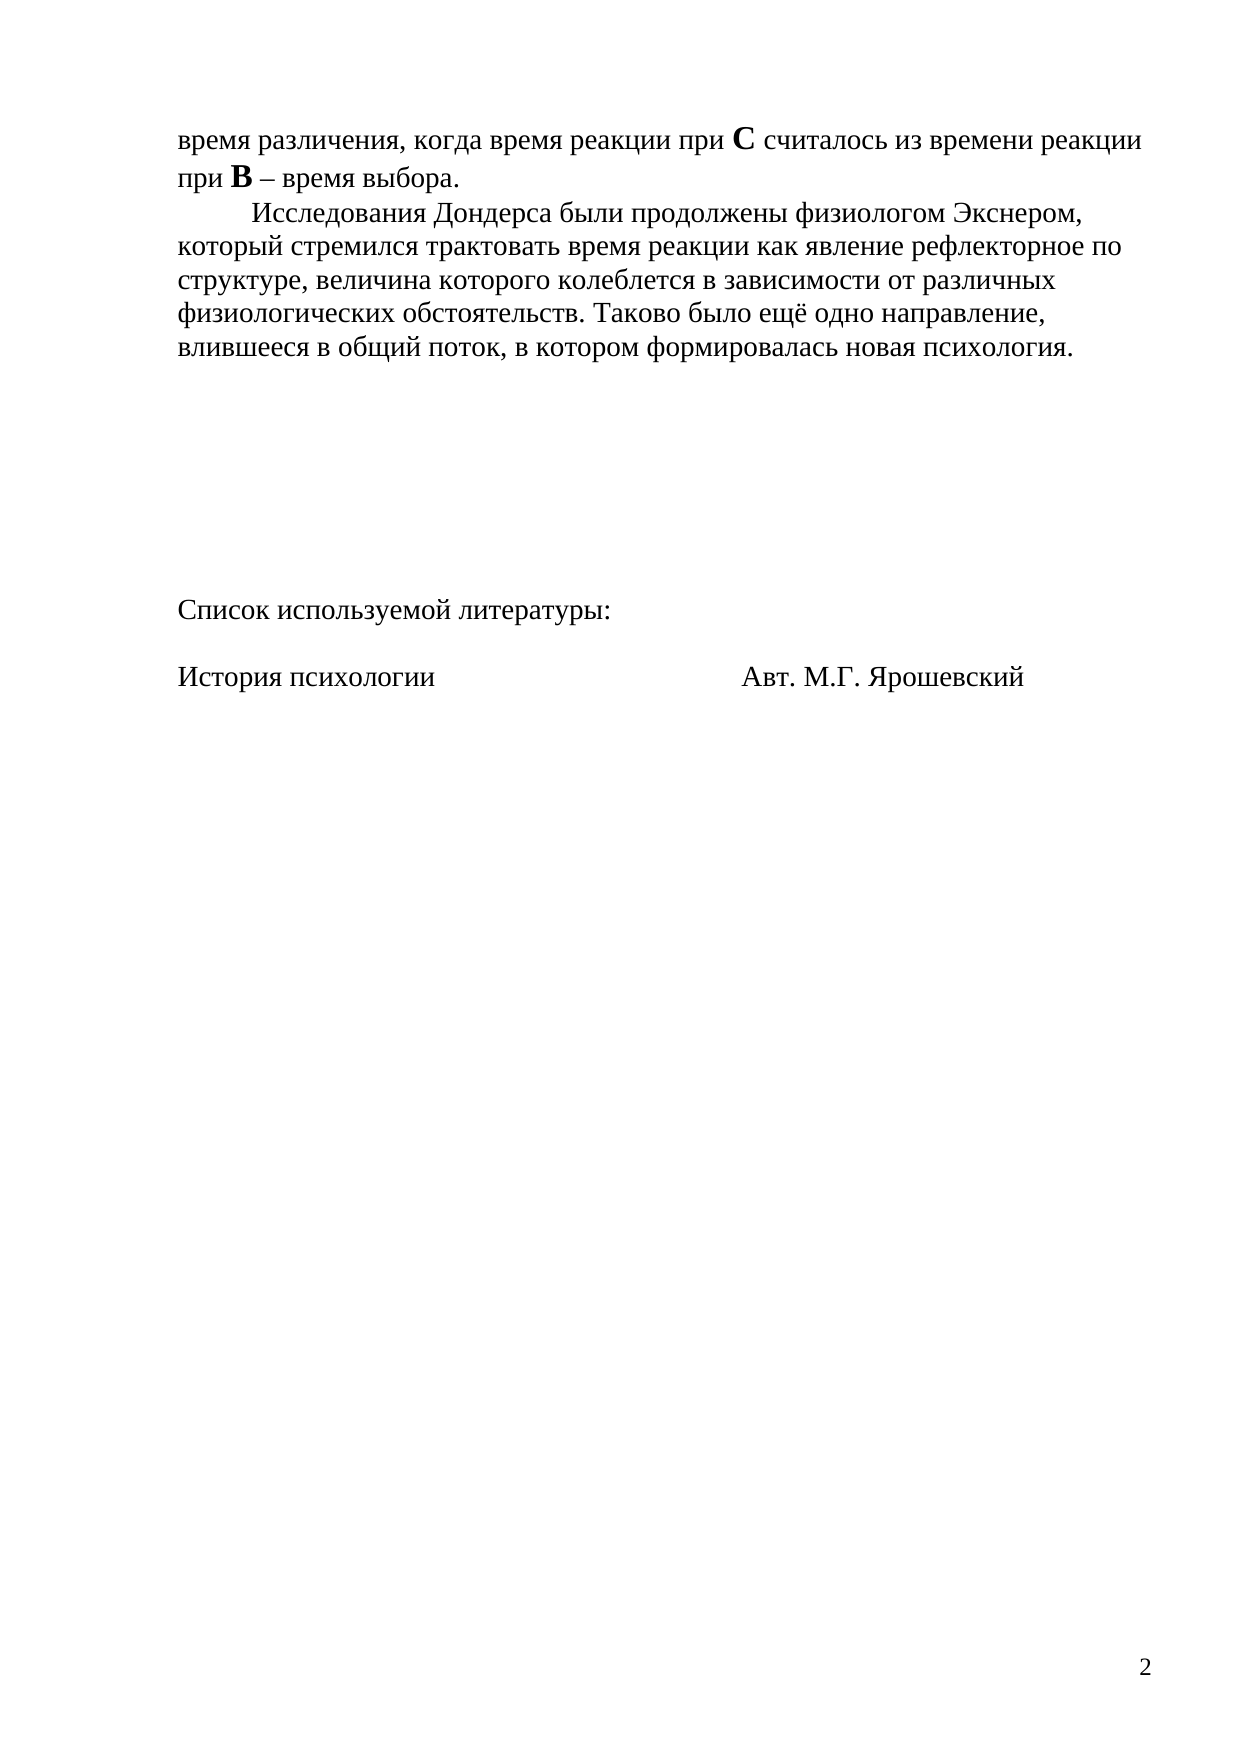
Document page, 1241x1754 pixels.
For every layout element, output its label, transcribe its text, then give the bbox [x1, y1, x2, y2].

text Исследования Дондерса были продолжены физиологом Экснером, который стремился трактовать время реакции как явление рефлекторное по структуре, величина которого колеблется в зависимости от различных физиологических обстоятельств. Таково было ещё одно направление, влившееся в общий поток, в котором формировалась новая психология. [177, 195, 1152, 362]
text Список используемой литературы: [177, 592, 1152, 626]
text История психологии Авт. М.Г. Ярошевский [177, 659, 1152, 693]
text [177, 118, 1152, 195]
